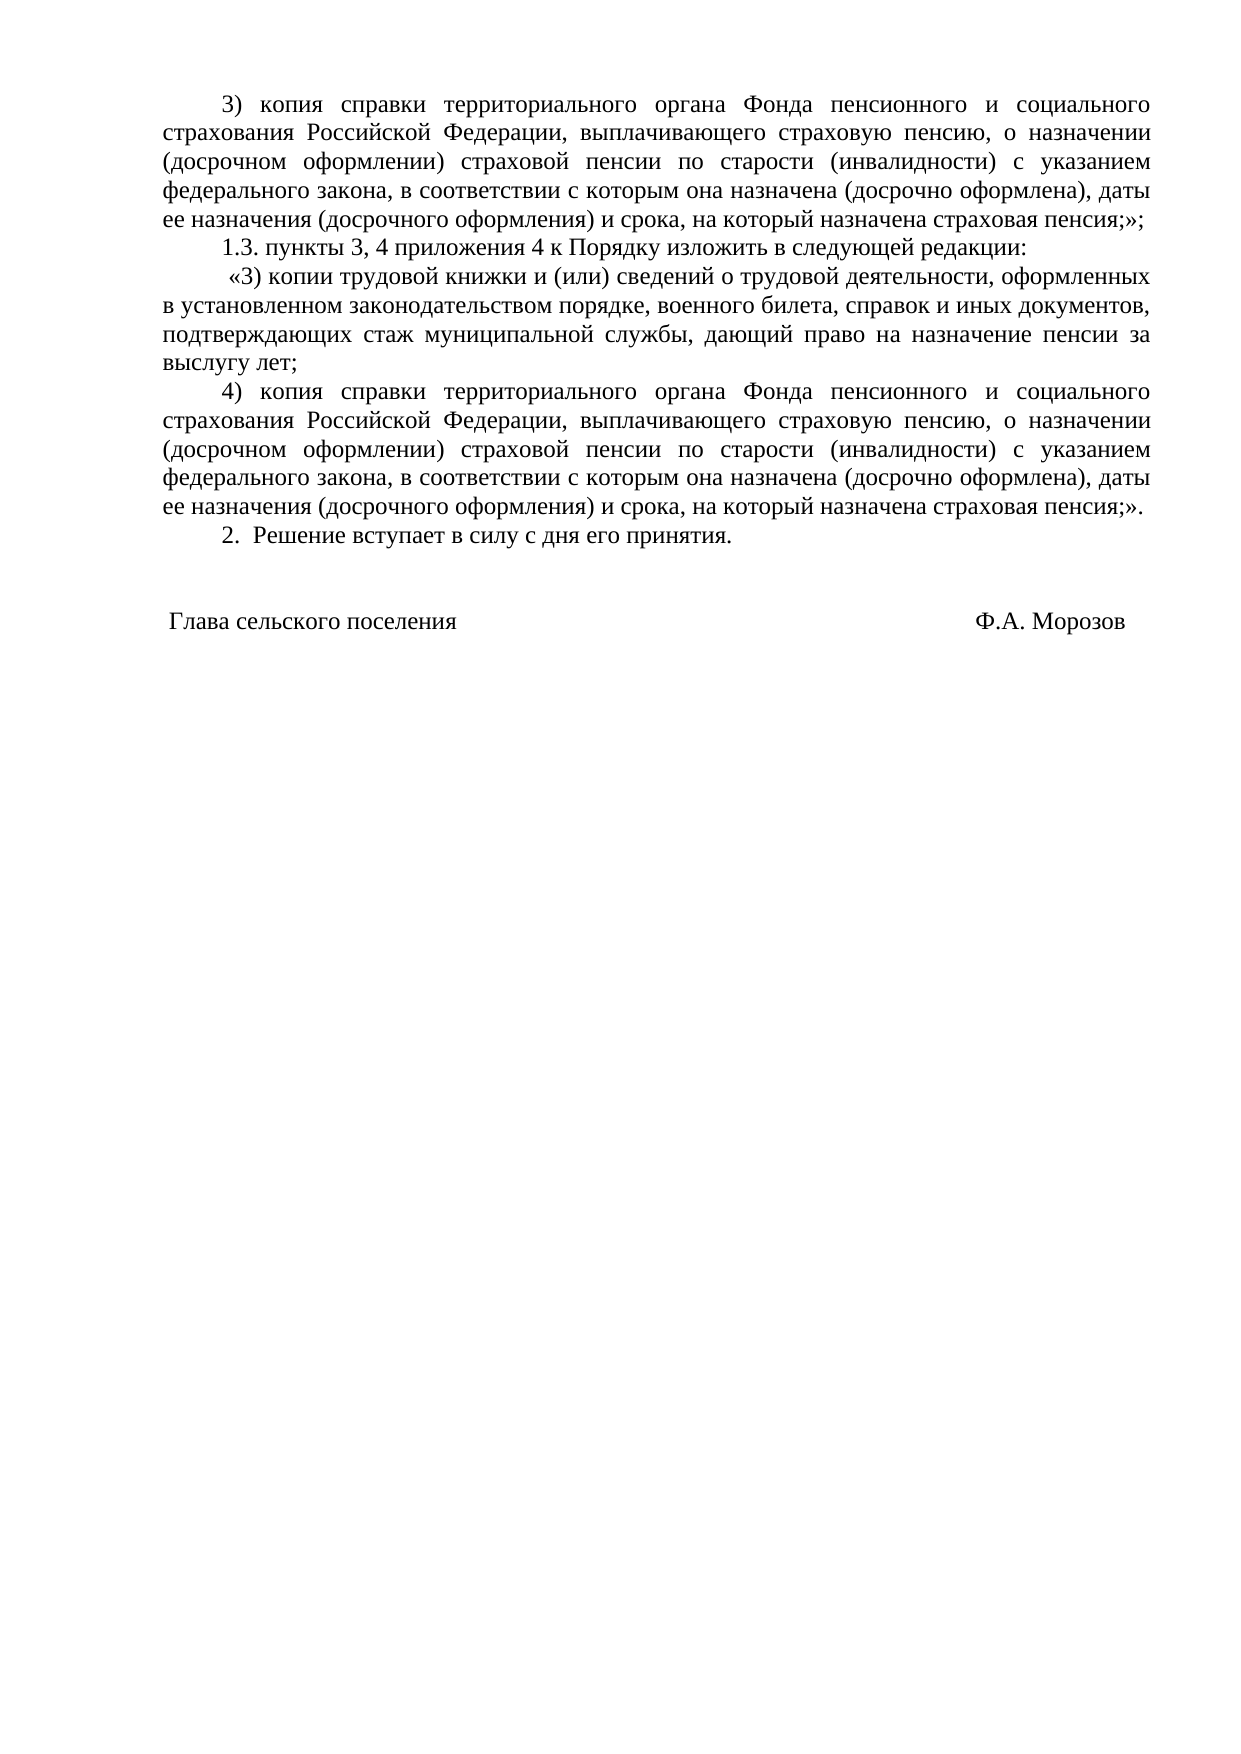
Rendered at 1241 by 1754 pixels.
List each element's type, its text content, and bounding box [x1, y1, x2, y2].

text 2. Решение вступает в силу с дня его принятия. [162, 520, 1152, 549]
text 3) копия справки территориального органа Фонда пенсионного и социального страхования Российской Федерации, выплачивающего страховую пенсию, о назначении (досрочном оформлении) страховой пенсии по старости (инвалидности) с указанием федерального закона, в соответствии с которым она назначена (досрочно оформлена), даты ее назначения (досрочного оформления) и срока, на который назначена страховая пенсия;»; [162, 89, 1152, 232]
text 1.3. пункты 3, 4 приложения 4 к Порядку изложить в следующей редакции: [162, 232, 1152, 261]
text 4) копия справки территориального органа Фонда пенсионного и социального страхования Российской Федерации, выплачивающего страховую пенсию, о назначении (досрочном оформлении) страховой пенсии по старости (инвалидности) с указанием федерального закона, в соответствии с которым она назначена (досрочно оформлена), даты ее назначения (досрочного оформления) и срока, на который назначена страховая пенсия;». [162, 376, 1152, 520]
text Глава сельского поселения Ф.А. Морозов [162, 606, 1152, 635]
text «3) копии трудовой книжки и (или) сведений о трудовой деятельности, оформленных в установленном законодательством порядке, военного билета, справок и иных документов, подтверждающих стаж муниципальной службы, дающий право на назначение пенсии за выслугу лет; [162, 261, 1152, 376]
